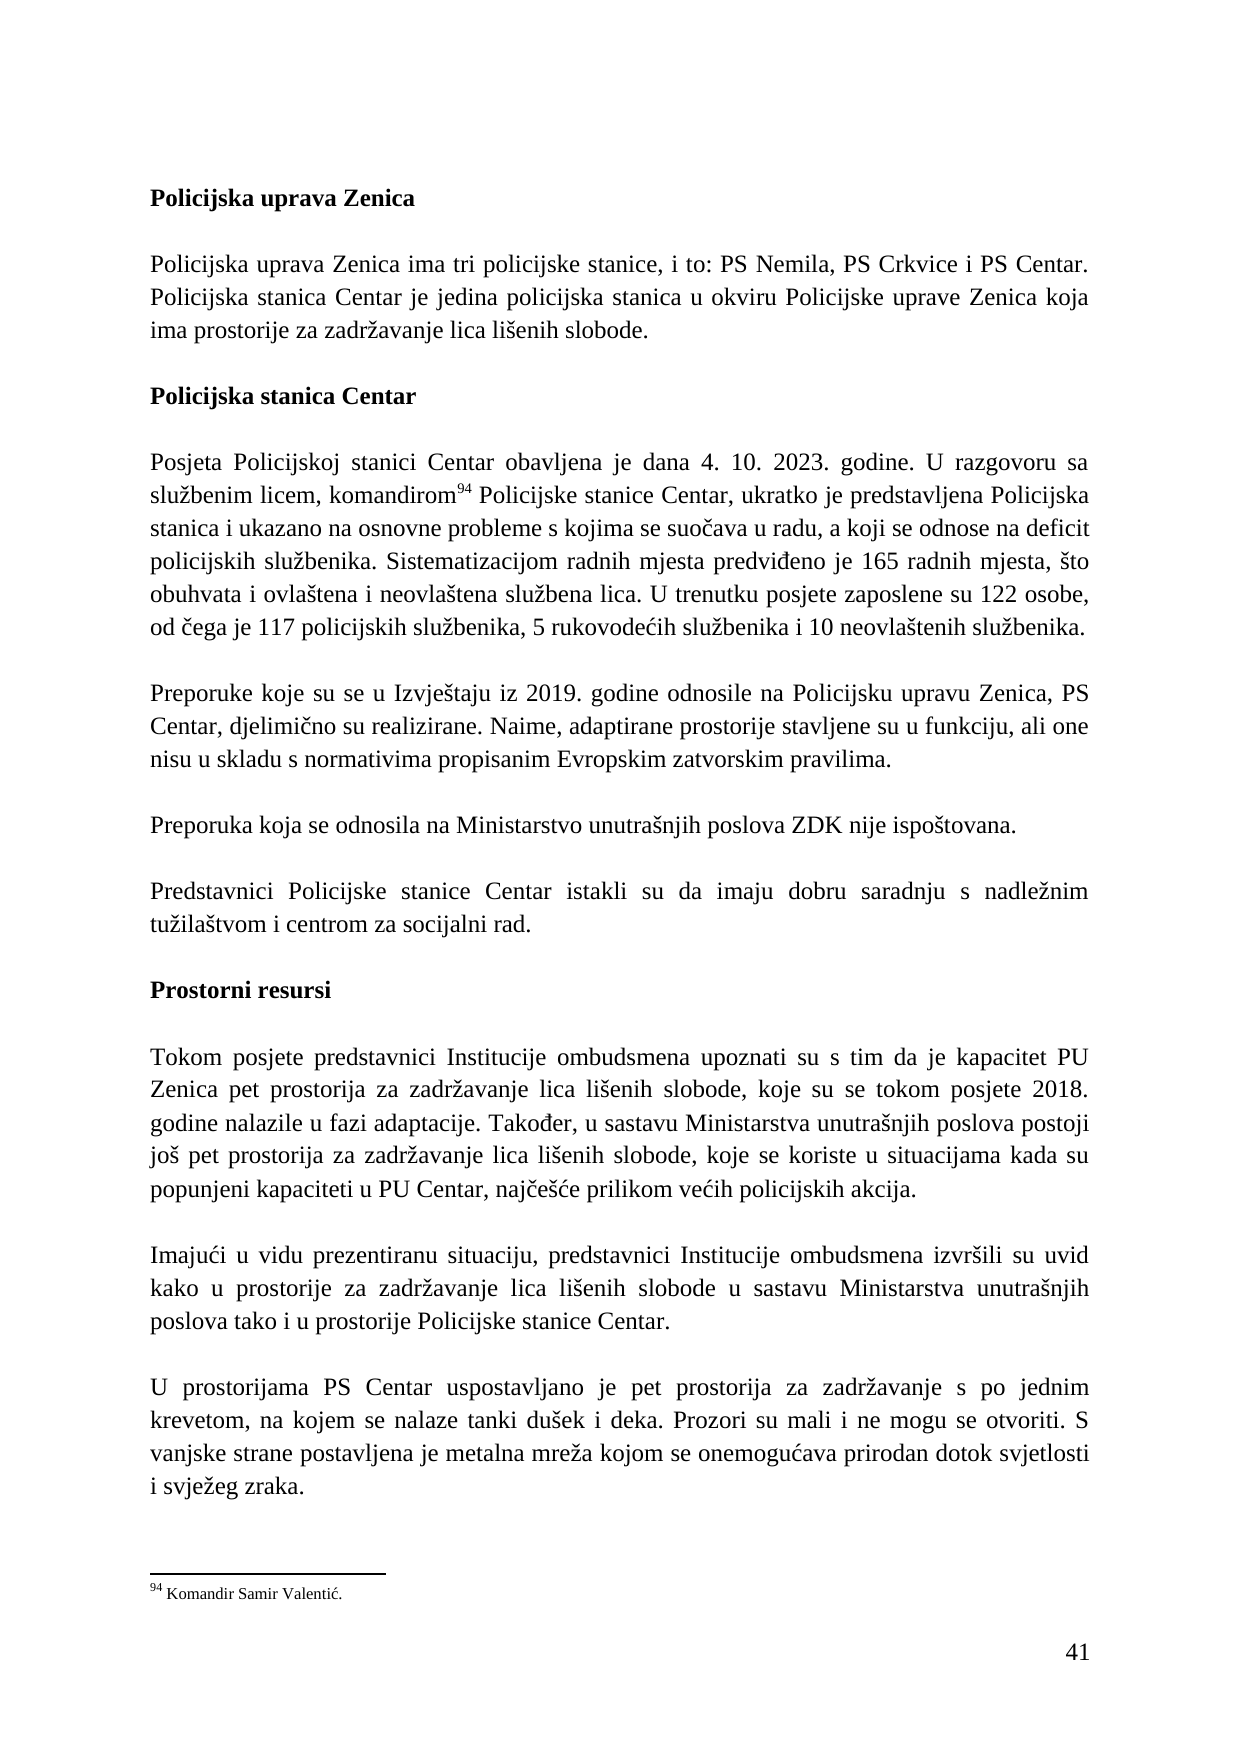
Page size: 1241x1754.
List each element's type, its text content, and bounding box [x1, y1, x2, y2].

text Prostorni resursi [150, 976, 1090, 1004]
text Tokom posjete predstavnici Institucije ombudsmena upoznati su s tim da je kapacitet PU Zenica pet prostorija za zadržavanje lica lišenih slobode, koje su se tokom posjete 2018. godine nalazile u fazi adaptacije. Također, u sastavu Ministarstva unutrašnjih poslova postoji još pet prostorija za zadržavanje lica lišenih slobode, koje se koriste u situacijama kada su popunjeni kapaciteti u PU Centar, najčešće prilikom većih policijskih akcija. [150, 1042, 1090, 1202]
text U prostorijama PS Centar uspostavljano je pet prostorija za zadržavanje s po jednim krevetom, na kojem se nalaze tanki dušek i deka. Prozori su mali i ne mogu se otvoriti. S vanjske strane postavljena je metalna mreža kojom se onemogućava prirodan dotok svjetlosti i svježeg zraka. [150, 1372, 1090, 1499]
text Policijska uprava Zenica ima tri policijske stanice, i to: PS Nemila, PS Crkvice i PS Centar. Policijska stanica Centar je jedina policijska stanica u okviru Policijske uprave Zenica koja ima prostorije za zadržavanje lica lišenih slobode. [150, 249, 1090, 344]
subtitle Policijska uprava Zenica [150, 183, 1090, 212]
text Imajući u vidu prezentiranu situaciju, predstavnici Institucije ombudsmena izvršili su uvid kako u prostorije za zadržavanje lica lišenih slobode u sastavu Ministarstva unutrašnjih poslova tako i u prostorije Policijske stanice Centar. [150, 1240, 1090, 1334]
text Preporuke koje su se u Izvještaju iz 2019. godine odnosile na Policijsku upravu Zenica, PS Centar, djelimično su realizirane. Naime, adaptirane prostorije stavljene su u funkciju, ali one nisu u skladu s normativima propisanim Evropskim zatvorskim pravilima. [150, 678, 1090, 773]
text Posjeta Policijskoj stanici Centar obavljena je dana 4. 10. 2023. godine. U razgovoru sa službenim licem, komandirom Policijske stanice Centar, ukratko je predstavljena Policijska stanica i ukazano na osnovne probleme s kojima se suočava u radu, a koji se odnose na deficit policijskih službenika. Sistematizacijom radnih mjesta predviđeno je 165 radnih mjesta, što obuhvata i ovlaštena i neovlaštena službena lica. U trenutku posjete zaposlene su 122 osobe, od čega je 117 policijskih službenika, 5 rukovodećih službenika i 10 neovlaštenih službenika. [150, 447, 1090, 641]
text Policijska stanica Centar [150, 381, 1090, 410]
text Predstavnici Policijske stanice Centar istakli su da imaju dobru saradnju s nadležnim tužilaštvom i centrom za socijalni rad. [150, 876, 1090, 938]
text Preporuka koja se odnosila na Ministarstvo unutrašnjih poslova ZDK nije ispoštovana. [150, 810, 1090, 839]
